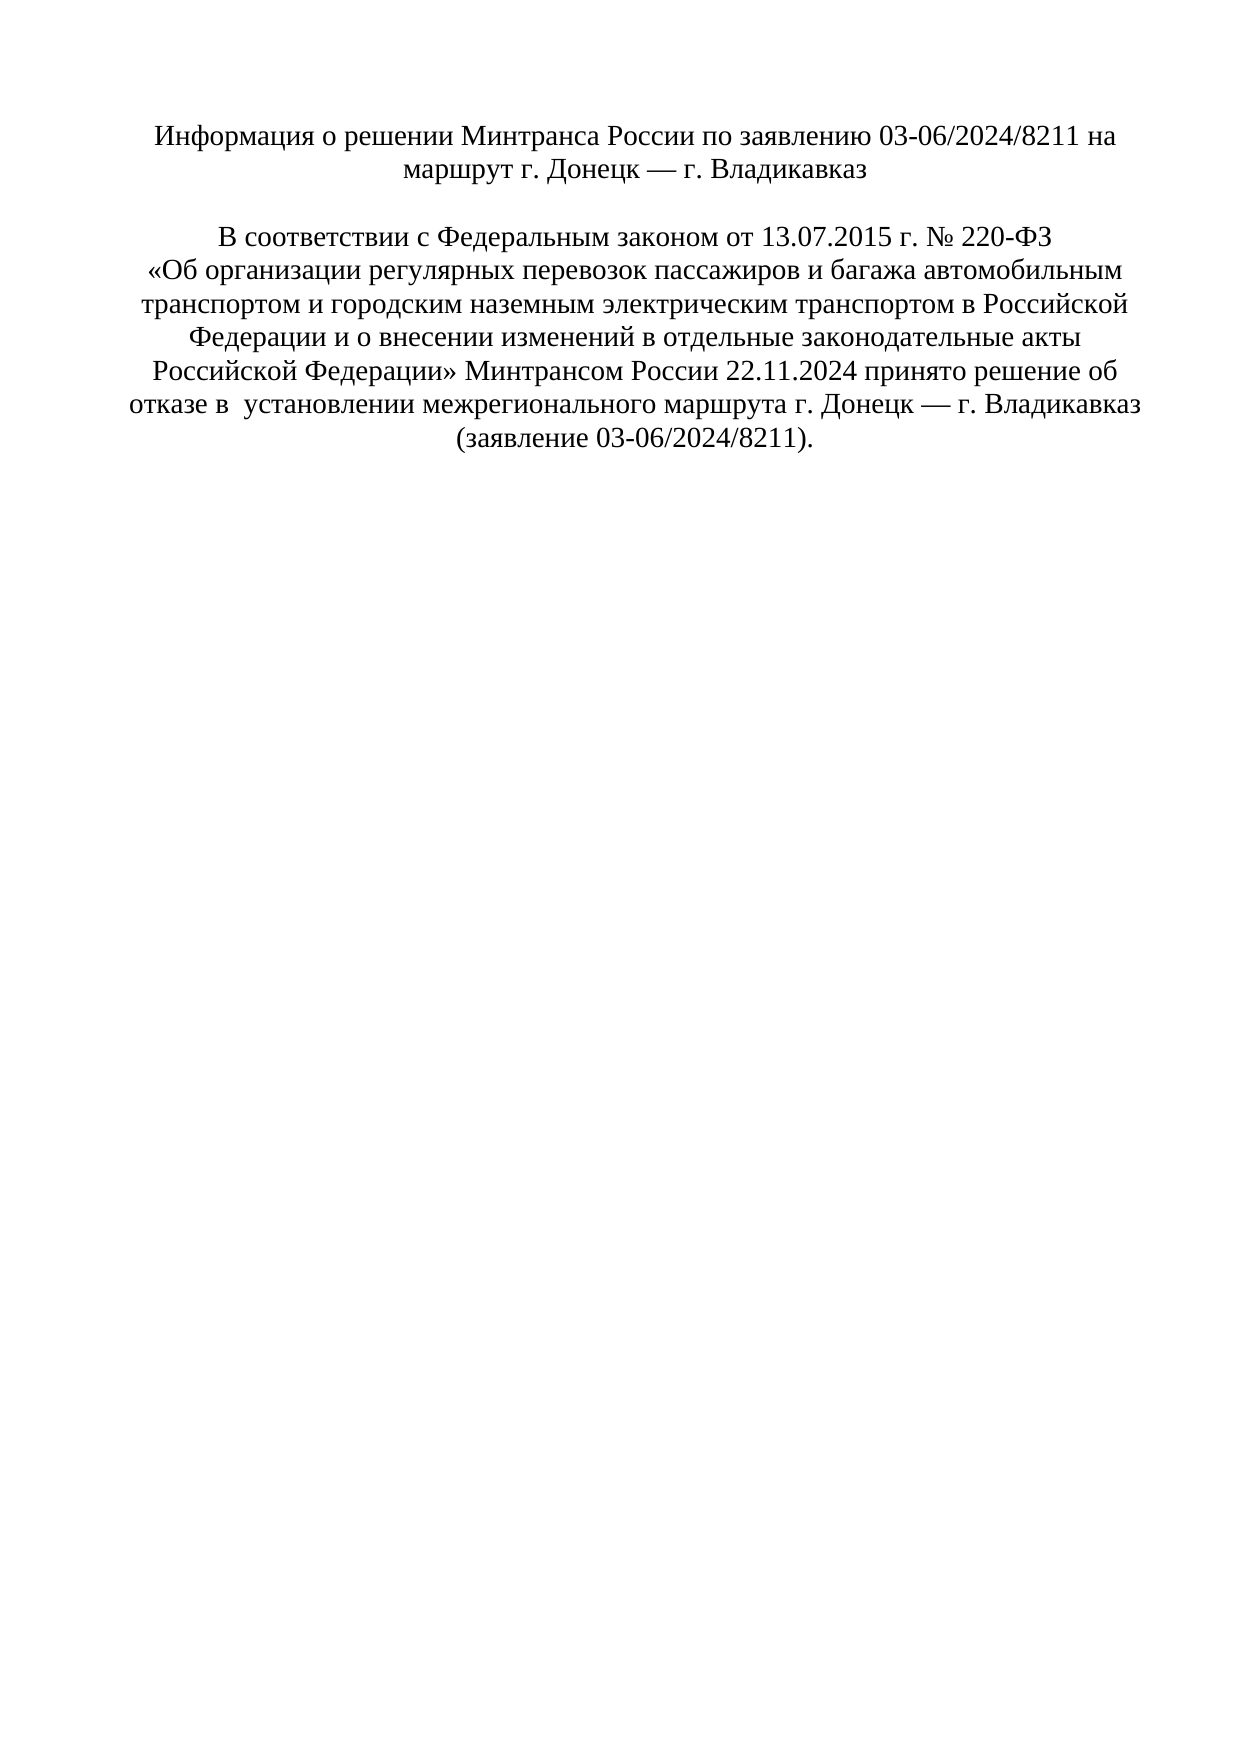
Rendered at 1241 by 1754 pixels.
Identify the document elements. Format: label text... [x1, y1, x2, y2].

text Информация о решении Минтранса России по заявлению 03-06/2024/8211 на маршрут г. Донецк — г. Владикавказ [118, 118, 1152, 185]
text В соответствии с Федеральным законом от 13.07.2015 г. № 220-ФЗ «Об организации регулярных перевозок пассажиров и багажа автомобильным транспортом и городским наземным электрическим транспортом в Российской Федерации и о внесении изменений в отдельные законодательные акты Российской Федерации» Минтрансом России 22.11.2024 принято решение об отказе в установлении межрегионального маршрута г. Донецк — г. Владикавказ (заявление 03-06/2024/8211). [118, 219, 1152, 453]
